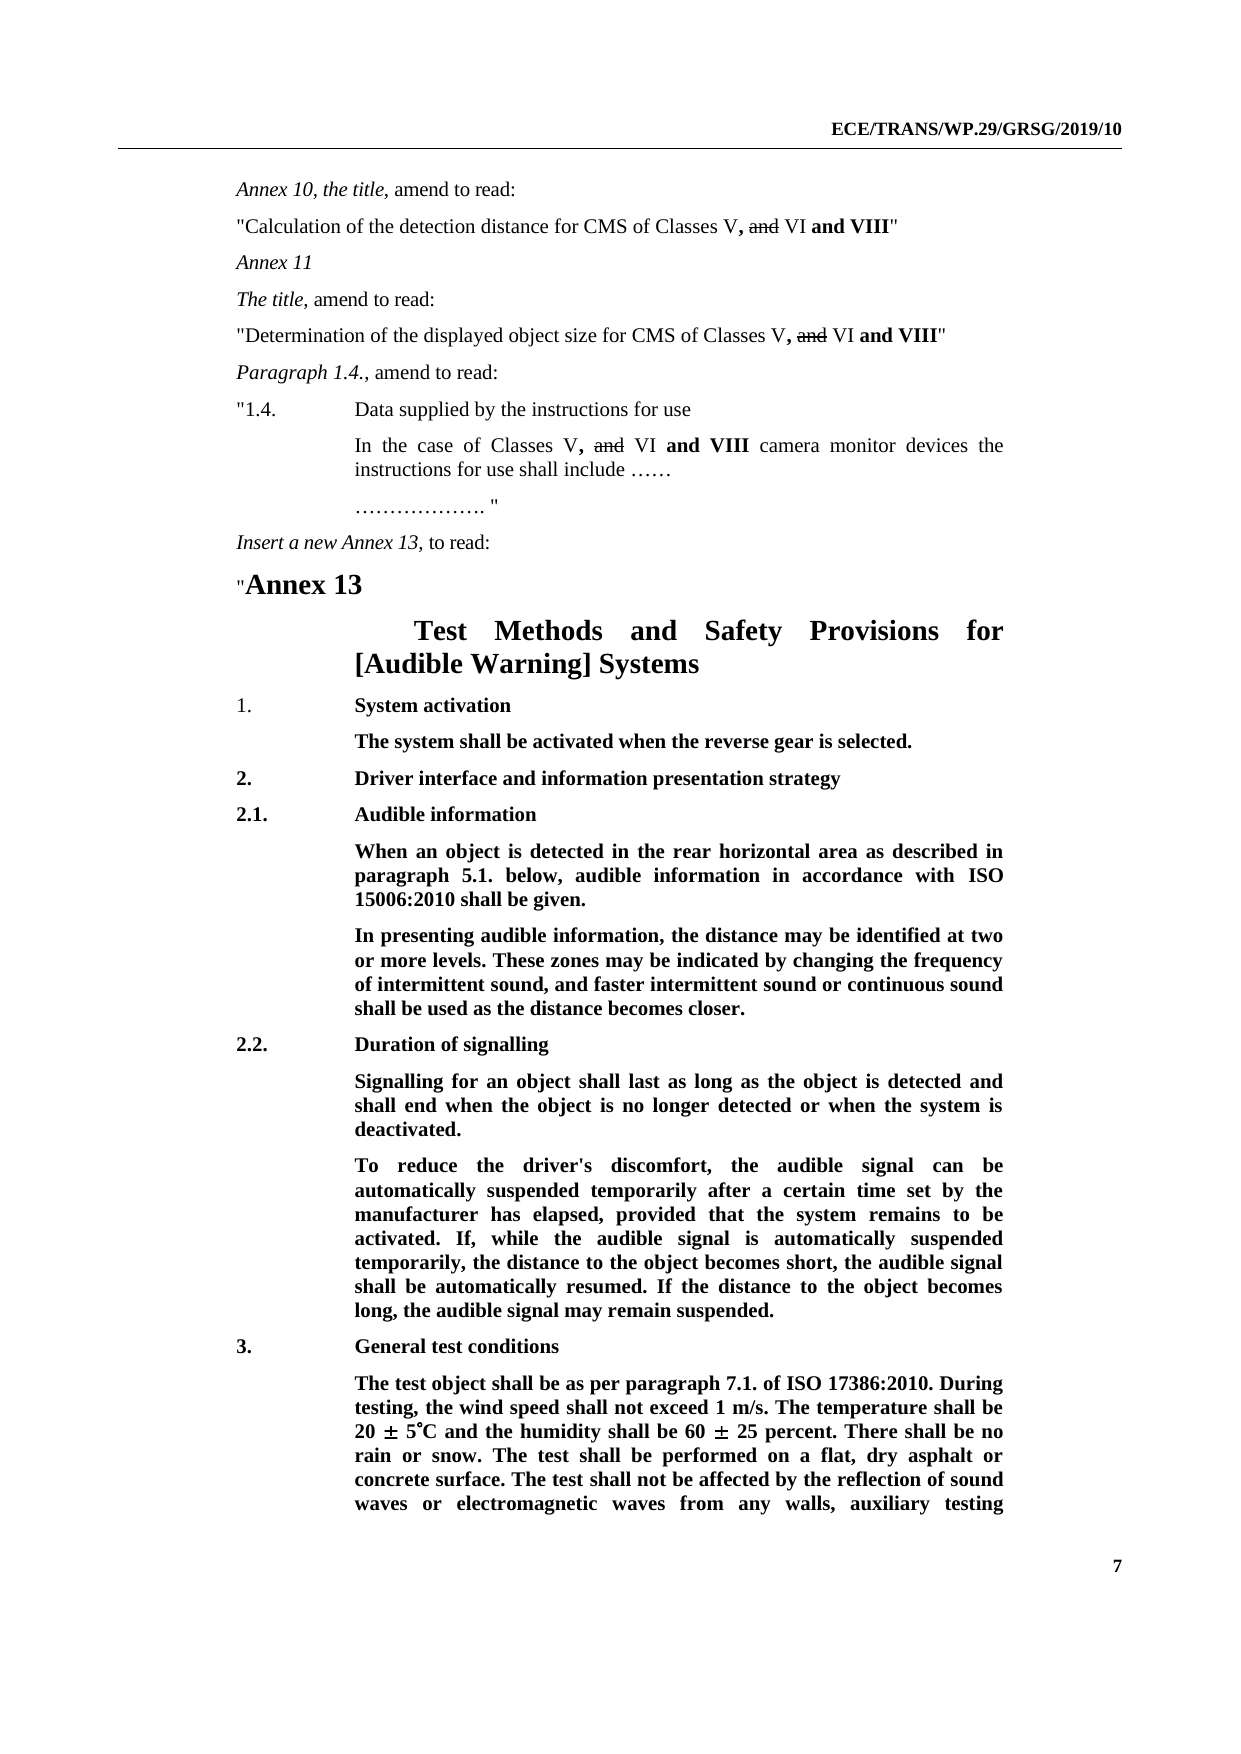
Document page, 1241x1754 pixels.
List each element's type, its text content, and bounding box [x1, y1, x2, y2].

text 1. System activation [236, 692, 1004, 717]
text Paragraph 1.4., amend to read: [236, 360, 1004, 384]
text Annex 10, the title, amend to read: [236, 177, 1004, 201]
text Test Methods and Safety Provisions for [Audible Warning] Systems [236, 613, 1004, 680]
text "Determination of the displayed object size for CMS of Classes V, and VI and VIII" [236, 323, 1004, 347]
text When an object is detected in the rear horizontal area as described in paragraph 5.1. below, audible information in accordance with ISO 15006:2010 shall be given. [236, 839, 1004, 911]
text Annex 11 [236, 250, 1004, 274]
text "Calculation of the detection distance for CMS of Classes V, and VI and VIII" [236, 214, 1004, 238]
text The title, amend to read: [236, 287, 1004, 311]
text Signalling for an object shall last as long as the object is detected and shall end when the object is no longer detected or when the system is deactivated. [236, 1069, 1004, 1141]
text 2.1. Audible information [236, 802, 1004, 826]
text 2. Driver interface and information presentation strategy [236, 766, 1004, 790]
text 2.2. Duration of signalling [236, 1032, 1004, 1056]
text 3. General test conditions [236, 1334, 1004, 1358]
text ………………. " [236, 494, 1004, 518]
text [236, 1371, 1004, 1515]
text The system shall be activated when the reverse gear is selected. [236, 729, 1004, 753]
text In presenting audible information, the distance may be identified at two or more levels. These zones may be indicated by changing the frequency of intermittent sound, and faster intermittent sound or continuous sound shall be used as the distance becomes closer. [236, 923, 1004, 1020]
text "1.4. Data supplied by the instructions for use [236, 397, 1004, 421]
text To reduce the driver's discomfort, the audible signal can be automatically suspended temporarily after a certain time set by the manufacturer has elapsed, provided that the system remains to be activated. If, while the audible signal is automatically suspended temporarily, the distance to the object becomes short, the audible signal shall be automatically resumed. If the distance to the object becomes long, the audible signal may remain suspended. [236, 1153, 1004, 1322]
text In the case of Classes V, and VI and VIII camera monitor devices the instructions for use shall include …… [236, 433, 1004, 481]
text Insert a new Annex 13, to read: [236, 530, 1004, 554]
text "Annex 13 [236, 567, 1004, 600]
